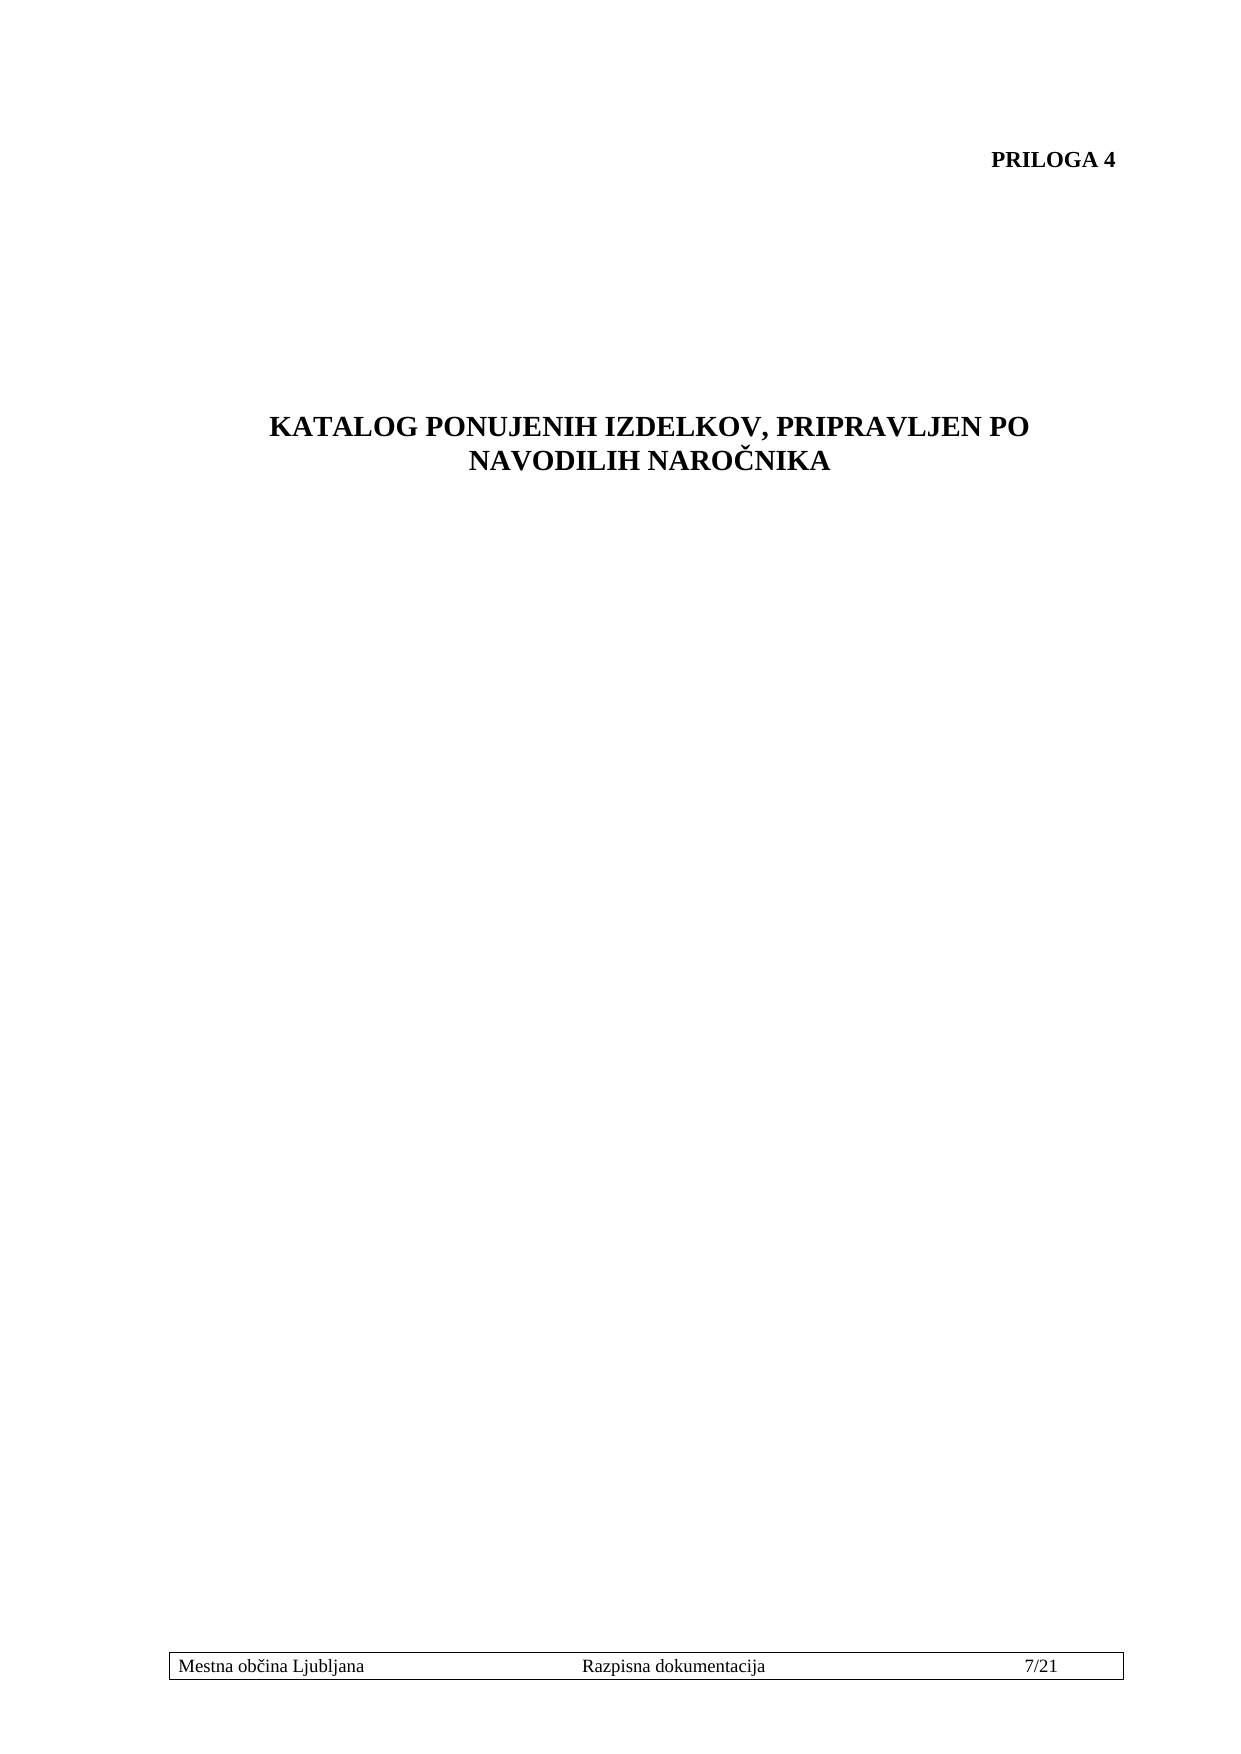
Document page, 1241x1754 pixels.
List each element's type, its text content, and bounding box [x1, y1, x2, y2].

text KATALOG PONUJENIH IZDELKOV, PRIPRAVLJEN PO NAVODILIH NAROČNIKA [184, 409, 1115, 476]
text PRILOGA 4 [66, 146, 1115, 172]
